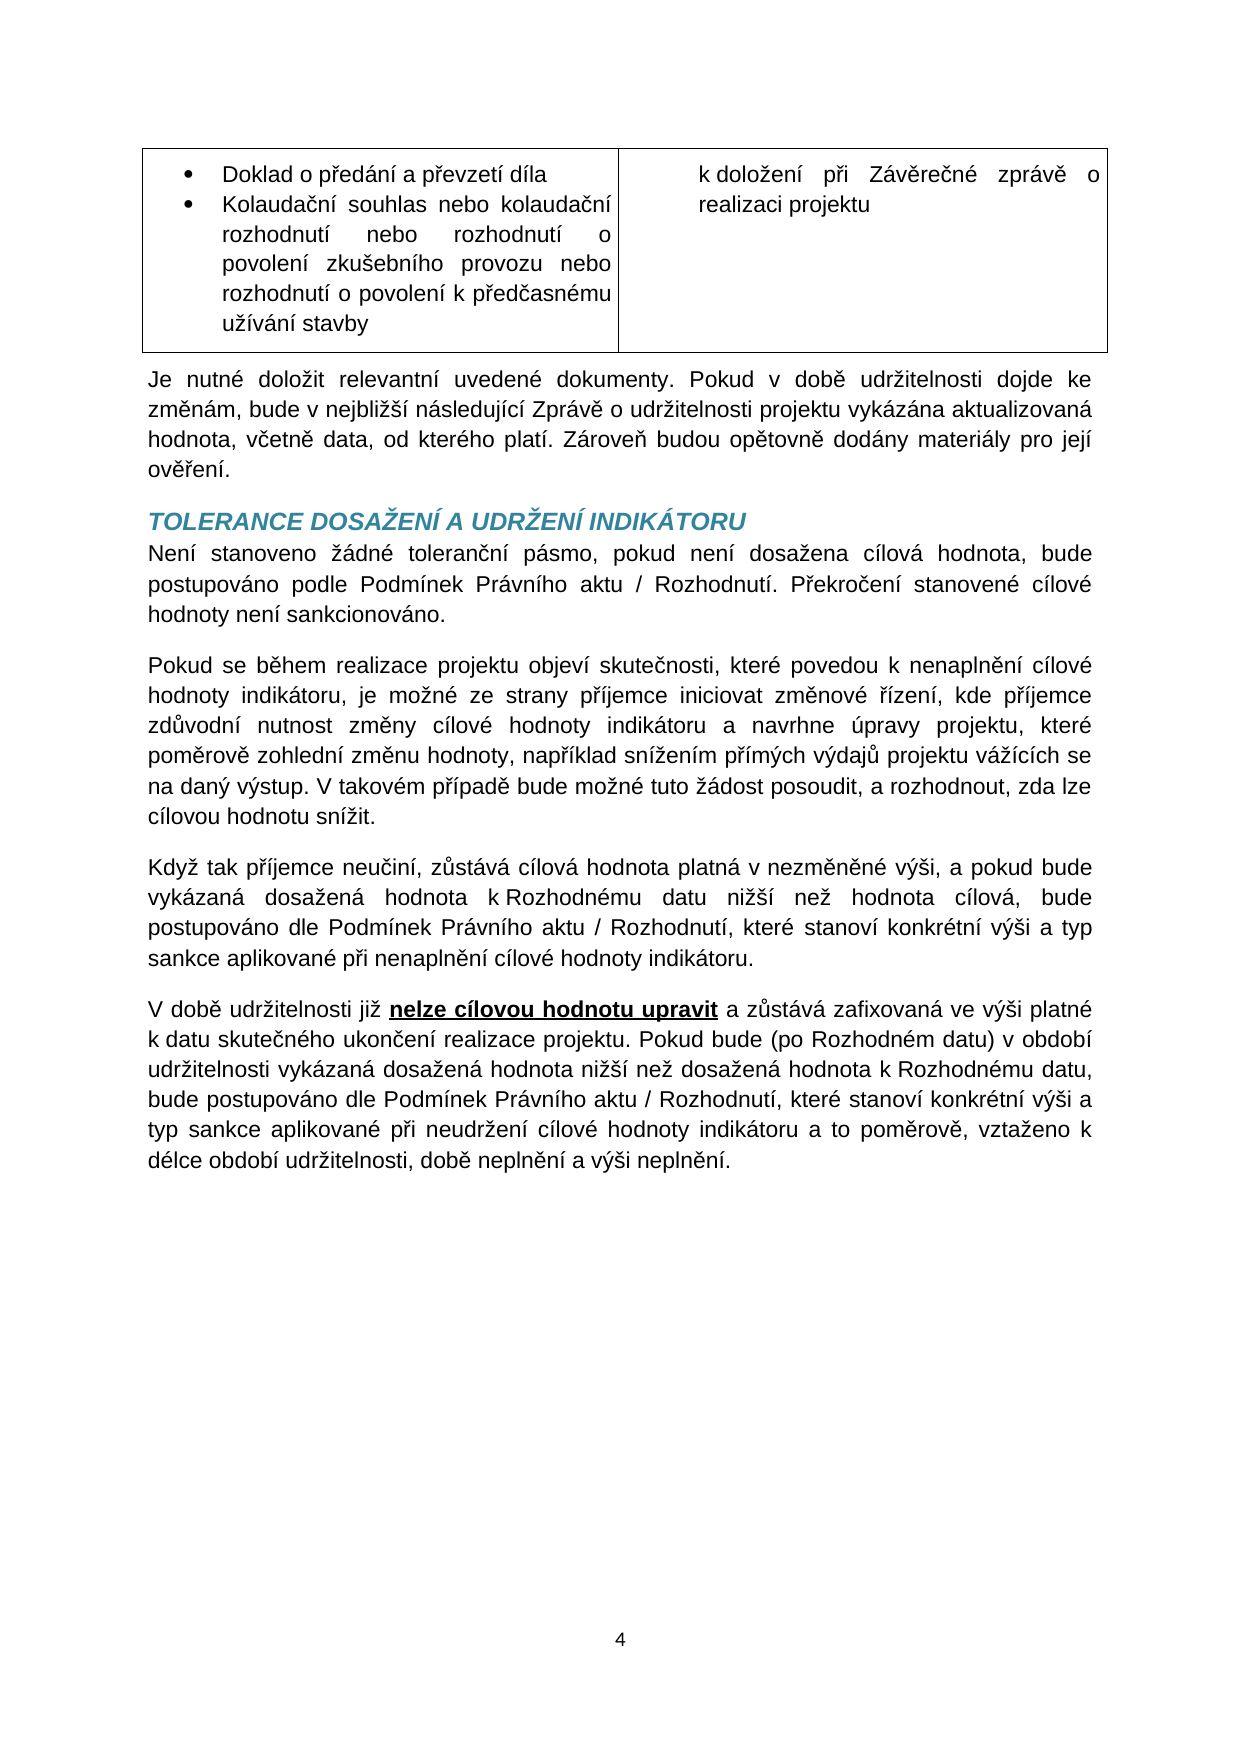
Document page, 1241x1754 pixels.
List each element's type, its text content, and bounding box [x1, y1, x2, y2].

text V době udržitelnosti již nelze cílovou hodnotu upravit a zůstává zafixovaná ve výši platné k datu skutečného ukončení realizace projektu. Pokud bude (po Rozhodném datu) v období udržitelnosti vykázaná dosažená hodnota nižší než dosažená hodnota k Rozhodnému datu, bude postupováno dle Podmínek Právního aktu / Rozhodnutí, které stanoví konkrétní výši a typ sankce aplikované při neudržení cílové hodnoty indikátoru a to poměrově, vztaženo k délce období udržitelnosti, době neplnění a výši neplnění. [148, 996, 1093, 1173]
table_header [143, 149, 618, 352]
text Je nutné doložit relevantní uvedené dokumenty. Pokud v době udržitelnosti dojde ke změnám, bude v nejbližší následující Zprávě o udržitelnosti projektu vykázána aktualizovaná hodnota, včetně data, od kterého platí. Zároveň budou opětovně dodány materiály pro její ověření. [148, 366, 1093, 483]
text Není stanoveno žádné toleranční pásmo, pokud není dosažena cílová hodnota, bude postupováno podle Podmínek Právního aktu / Rozhodnutí. Překročení stanovené cílové hodnoty není sankcionováno. [148, 540, 1093, 627]
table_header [619, 149, 1107, 352]
text TOLERANCE DOSAŽENÍ a udržení indikátoru [148, 507, 1093, 536]
text Když tak příjemce neučiní, zůstává cílová hodnota platná v nezměněné výši, a pokud bude vykázaná dosažená hodnota k Rozhodnému datu nižší než hodnota cílová, bude postupováno dle Podmínek Právního aktu / Rozhodnutí, které stanoví konkrétní výši a typ sankce aplikované při nenaplnění cílové hodnoty indikátoru. [148, 854, 1093, 971]
text Pokud se během realizace projektu objeví skutečnosti, které povedou k nenaplnění cílové hodnoty indikátoru, je možné ze strany příjemce iniciovat změnové řízení, kde příjemce zdůvodní nutnost změny cílové hodnoty indikátoru a navrhne úpravy projektu, které poměrově zohlední změnu hodnoty, například snížením přímých výdajů projektu vážících se na daný výstup. V takovém případě bude možné tuto žádost posoudit, a rozhodnout, zda lze cílovou hodnotu snížit. [148, 652, 1093, 829]
